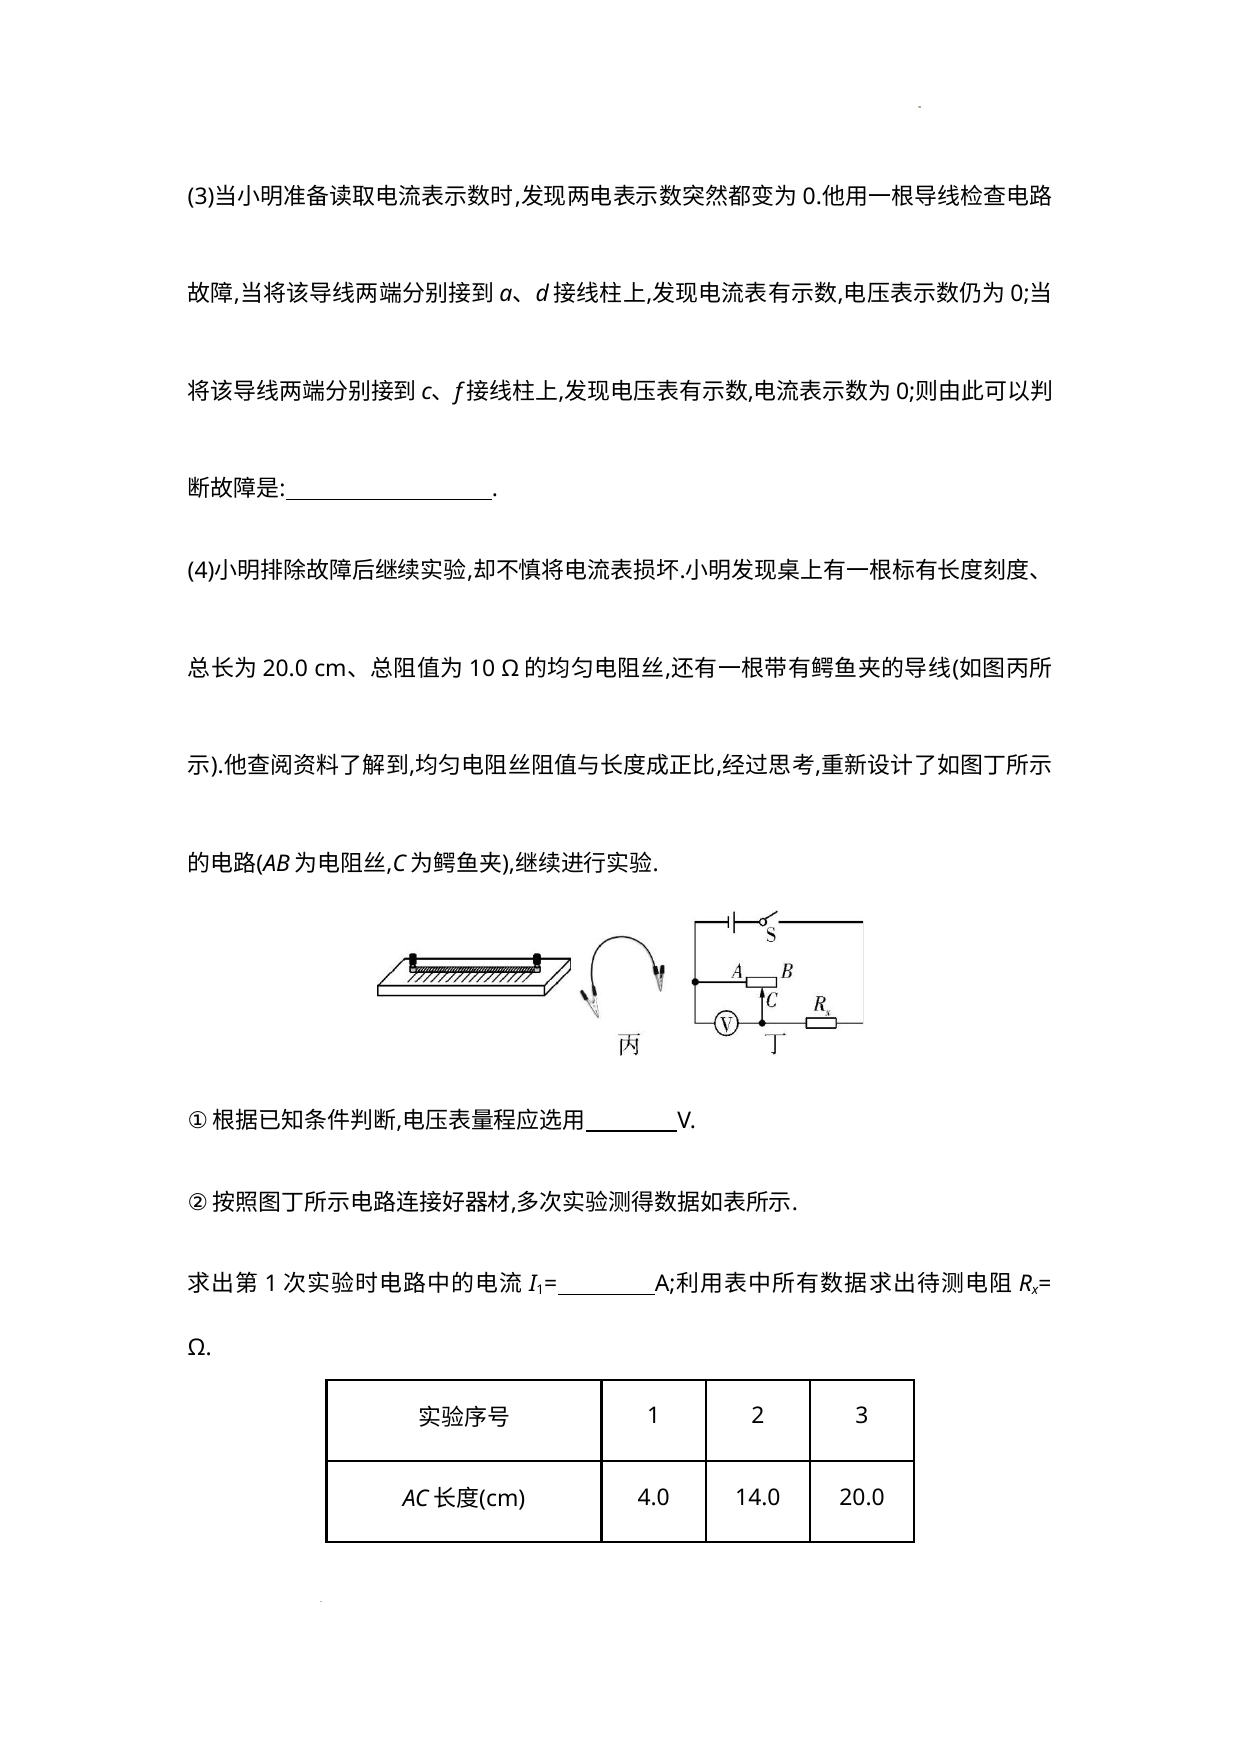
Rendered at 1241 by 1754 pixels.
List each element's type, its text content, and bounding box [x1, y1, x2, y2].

text (3)当小明准备读取电流表示数时,发现两电表示数突然都变为0.他用一根导线检查电路故障,当将该导线两端分别接到a、d接线柱上,发现电流表有示数,电压表示数仍为0;当将该导线两端分别接到c、f接线柱上,发现电压表有示数,电流表示数为0;则由此可以判断故障是: . [187, 162, 1053, 519]
text ②按照图丁所示电路连接好器材,多次实验测得数据如表所示. [187, 1168, 1053, 1233]
table_header 2 [707, 1381, 809, 1460]
table_cell 14.0 [707, 1462, 809, 1541]
text (4)小明排除故障后继续实验,却不慎将电流表损坏.小明发现桌上有一根标有长度刻度、总长为20.0 cm、总阻值为10 Ω的均匀电阻丝,还有一根带有鳄鱼夹的导线(如图丙所示).他查阅资料了解到,均匀电阻丝阻值与长度成正比,经过思考,重新设计了如图丁所示的电路(AB为电阻丝,C为鳄鱼夹),继续进行实验. [187, 536, 1053, 894]
table_header 实验序号 [328, 1381, 600, 1460]
text ①根据已知条件判断,电压表量程应选用 V. [187, 1086, 1053, 1151]
table_cell 4.0 [603, 1462, 705, 1541]
table_cell AC长度(cm) [328, 1462, 600, 1541]
table_header 3 [811, 1381, 913, 1460]
table_cell 20.0 [811, 1462, 913, 1541]
table_header 1 [603, 1381, 705, 1460]
picture [377, 910, 864, 1056]
text 求出第1次实验时电路中的电流I1= A;利用表中所有数据求出待测电阻Rx= Ω. [187, 1249, 1053, 1363]
